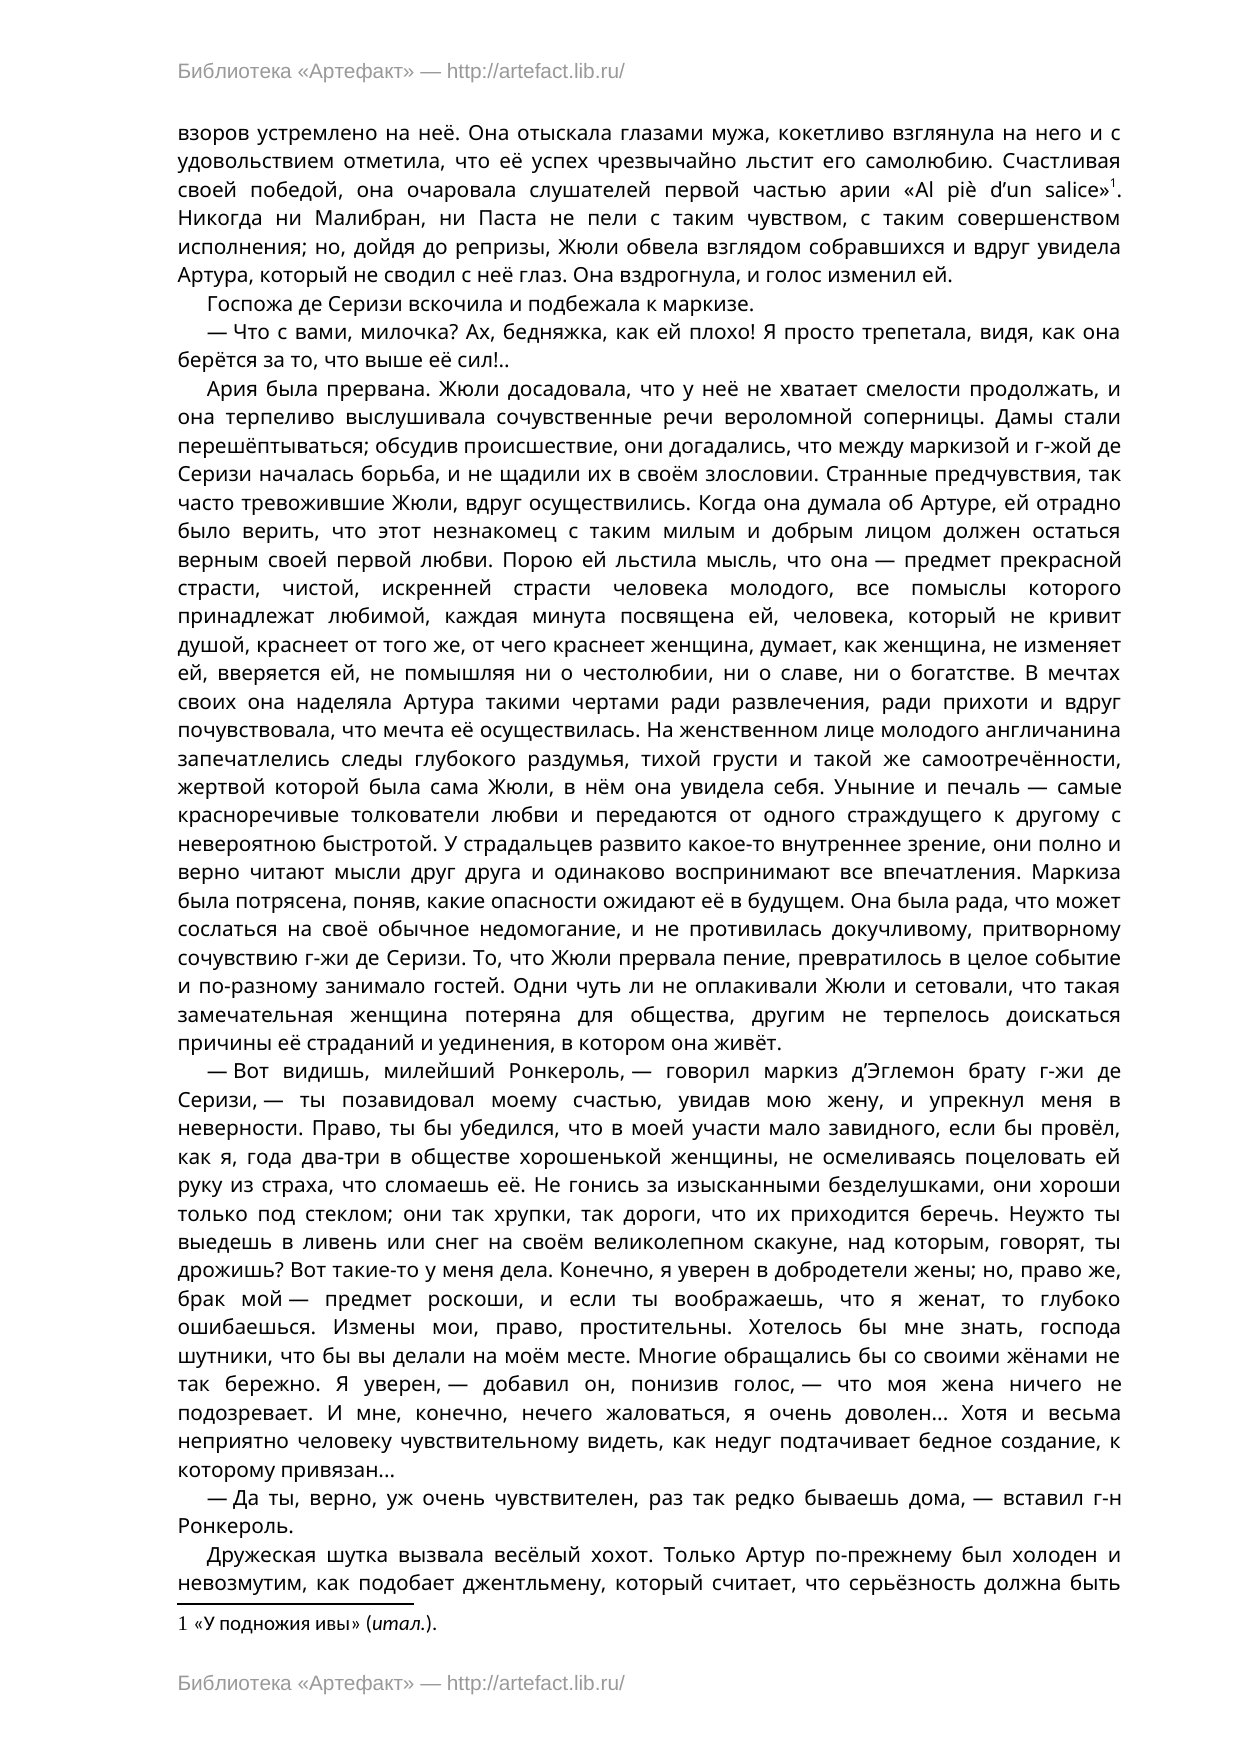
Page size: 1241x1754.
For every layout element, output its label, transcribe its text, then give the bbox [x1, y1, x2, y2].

text — Что с вами, милочка? Ах, бедняжка, как ей плохо! Я просто трепетала, видя, как она берётся за то, что выше её сил!.. [177, 317, 1122, 374]
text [177, 118, 1122, 289]
text Госпожа де Серизи вскочила и подбежала к маркизе. [177, 289, 1122, 317]
text — Да ты, верно, уж очень чувствителен, раз так редко бываешь дома, — вставил г-н Ронкероль. [177, 1483, 1122, 1540]
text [177, 1540, 1122, 1597]
text — Вот видишь, милейший Ронкероль, — говорил маркиз д’Эглемон брату г-жи де Серизи, — ты позавидовал моему счастью, увидав мою жену, и упрекнул меня в неверности. Право, ты бы убедился, что в моей участи мало завидного, если бы провёл, как я, года два-три в обществе хорошенькой женщины, не осмеливаясь поцеловать ей руку из страха, что сломаешь её. Не гонись за изысканными безделушками, они хороши только под стеклом; они так хрупки, так дороги, что их приходится беречь. Неужто ты выедешь в ливень или снег на своём великолепном скакуне, над которым, говорят, ты дрожишь? Вот такие-то у меня дела. Конечно, я уверен в добродетели жены; но, право же, брак мой — предмет роскоши, и если ты воображаешь, что я женат, то глубоко ошибаешься. Измены мои, право, простительны. Хотелось бы мне знать, господа шутники, что бы вы делали на моём месте. Многие обращались бы со своими жёнами не так бережно. Я уверен, — добавил он, понизив голос, — что моя жена ничего не подозревает. И мне, конечно, нечего жаловаться, я очень доволен... Хотя и весьма неприятно человеку чувствительному видеть, как недуг подтачивает бедное создание, к которому привязан... [177, 1057, 1122, 1483]
text Ария была прервана. Жюли досадовала, что у неё не хватает смелости продолжать, и она терпеливо выслушивала сочувственные речи вероломной соперницы. Дамы стали перешёптываться; обсудив происшествие, они догадались, что между маркизой и г-жой де Серизи началась борьба, и не щадили их в своём злословии. Странные предчувствия, так часто тревожившие Жюли, вдруг осуществились. Когда она думала об Артуре, ей отрадно было верить, что этот незнакомец с таким милым и добрым лицом должен остаться верным своей первой любви. Порою ей льстила мысль, что она — предмет прекрасной страсти, чистой, искренней страсти человека молодого, все помыслы которого принадлежат любимой, каждая минута посвящена ей, человека, который не кривит душой, краснеет от того же, от чего краснеет женщина, думает, как женщина, не изменяет ей, вверяется ей, не помышляя ни о честолюбии, ни о славе, ни о богатстве. В мечтах своих она наделяла Артура такими чертами ради развлечения, ради прихоти и вдруг почувствовала, что мечта её осуществилась. На женственном лице молодого англичанина запечатлелись следы глубокого раздумья, тихой грусти и такой же самоотречённости, жертвой которой была сама Жюли, в нём она увидела себя. Уныние и печаль — самые красноречивые толкователи любви и передаются от одного страждущего к другому с невероятною быстротой. У страдальцев развито какое-то внутреннее зрение, они полно и верно читают мысли друг друга и одинаково воспринимают все впечатления. Маркиза была потрясена, поняв, какие опасности ожидают её в будущем. Она была рада, что может сослаться на своё обычное недомогание, и не противилась докучливому, притворному сочувствию г-жи де Серизи. То, что Жюли прервала пение, превратилось в целое событие и по-разному занимало гостей. Одни чуть ли не оплакивали Жюли и сетовали, что такая замечательная женщина потеряна для общества, другим не терпелось доискаться причины её страданий и уединения, в котором она живёт. [177, 374, 1122, 1057]
